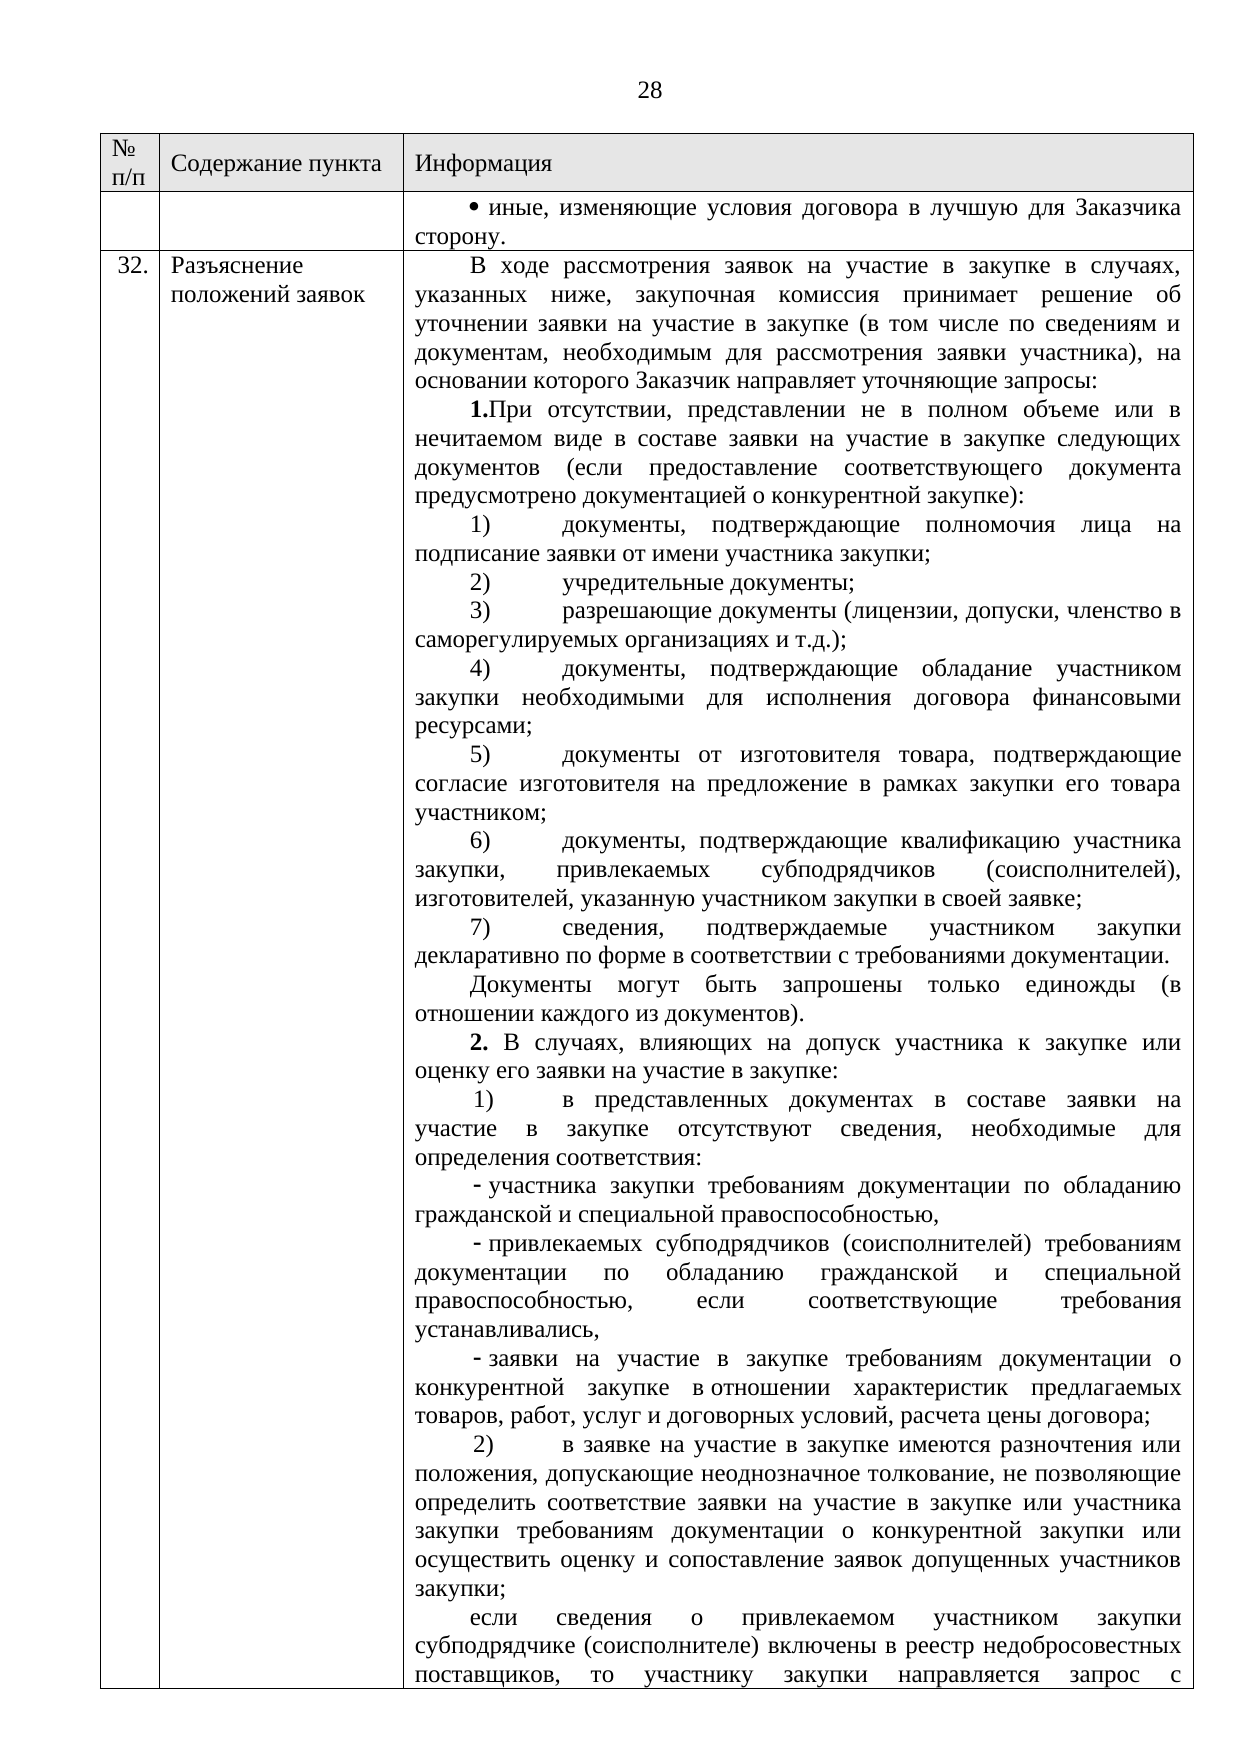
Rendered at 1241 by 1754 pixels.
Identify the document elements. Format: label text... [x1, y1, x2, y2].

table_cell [160, 192, 403, 249]
table_header № п/п [101, 134, 159, 191]
table_cell [101, 251, 159, 1688]
table_header Информация [404, 134, 1193, 191]
table_cell Разъяснение положений заявок [160, 251, 403, 1688]
table_header Содержание пункта [160, 134, 403, 191]
table_cell [101, 192, 159, 249]
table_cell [404, 192, 1193, 249]
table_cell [404, 251, 1193, 1688]
